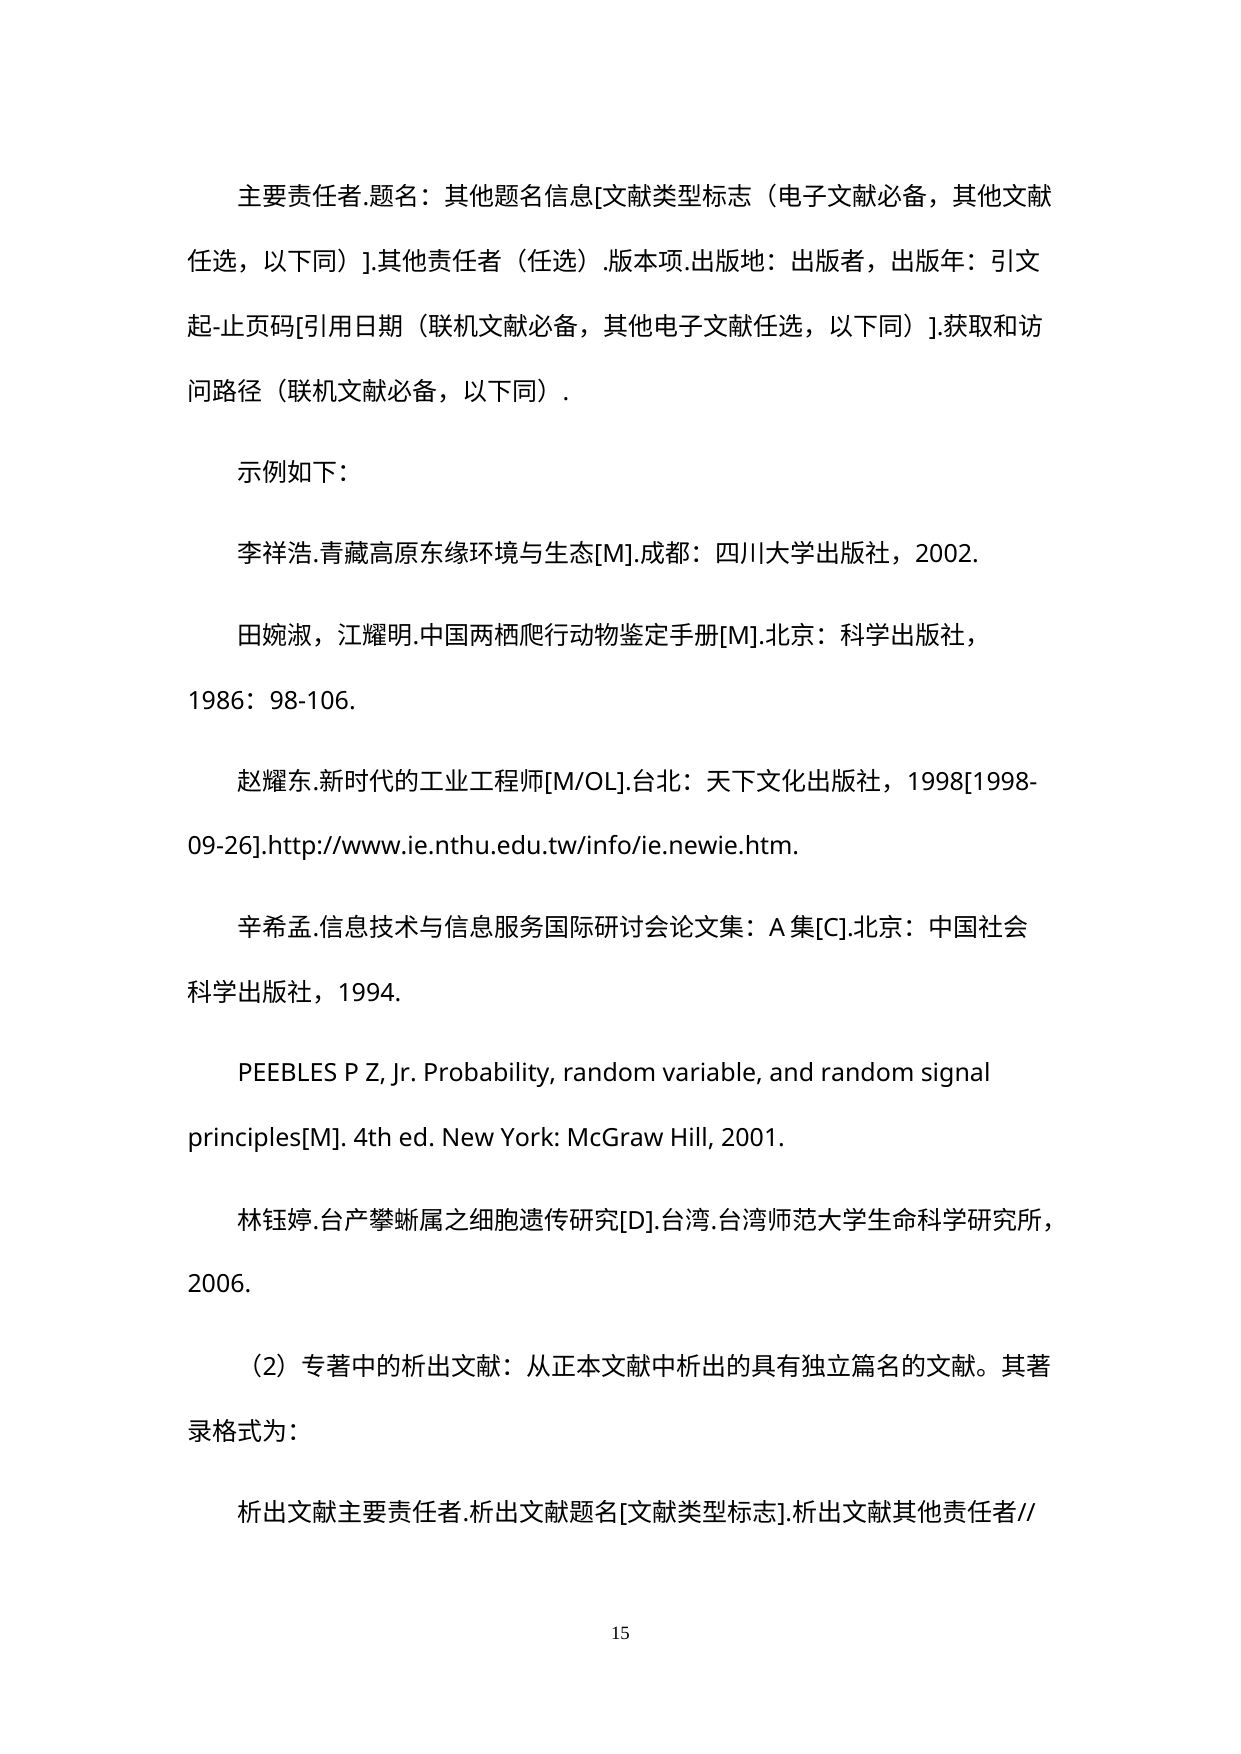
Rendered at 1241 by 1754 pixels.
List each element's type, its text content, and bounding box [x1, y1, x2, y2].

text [187, 1478, 1053, 1543]
text 辛希孟.信息技术与信息服务国际研讨会论文集：A集[C].北京：中国社会科学出版社，1994. [187, 893, 1053, 1023]
text （2）专著中的析出文献：从正本文献中析出的具有独立篇名的文献。其著录格式为： [187, 1332, 1053, 1462]
text 林钰婷.台产攀蜥属之细胞遗传研究[D].台湾.台湾师范大学生命科学研究所，2006. [187, 1186, 1053, 1316]
text 主要责任者.题名：其他题名信息[文献类型标志（电子文献必备，其他文献任选，以下同）].其他责任者（任选）.版本项.出版地：出版者，出版年：引文起-止页码[引用日期（联机文献必备，其他电子文献任选，以下同）].获取和访问路径（联机文献必备，以下同）. [187, 162, 1053, 422]
text 赵耀东.新时代的工业工程师[M/OL].台北：天下文化出版社，1998[1998-09-26].http://www.ie.nthu.edu.tw/info/ie.newie.htm. [187, 747, 1053, 877]
text 示例如下： [187, 438, 1053, 503]
text 李祥浩.青藏高原东缘环境与生态[M].成都：四川大学出版社，2002. [187, 519, 1053, 584]
text PEEBLES P Z, Jr. Probability, random variable, and random signal principles[M]. 4th ed. New York: McGraw Hill, 2001. [187, 1039, 1053, 1169]
text 田婉淑，江耀明.中国两栖爬行动物鉴定手册[M].北京：科学出版社，1986：98-106. [187, 601, 1053, 731]
